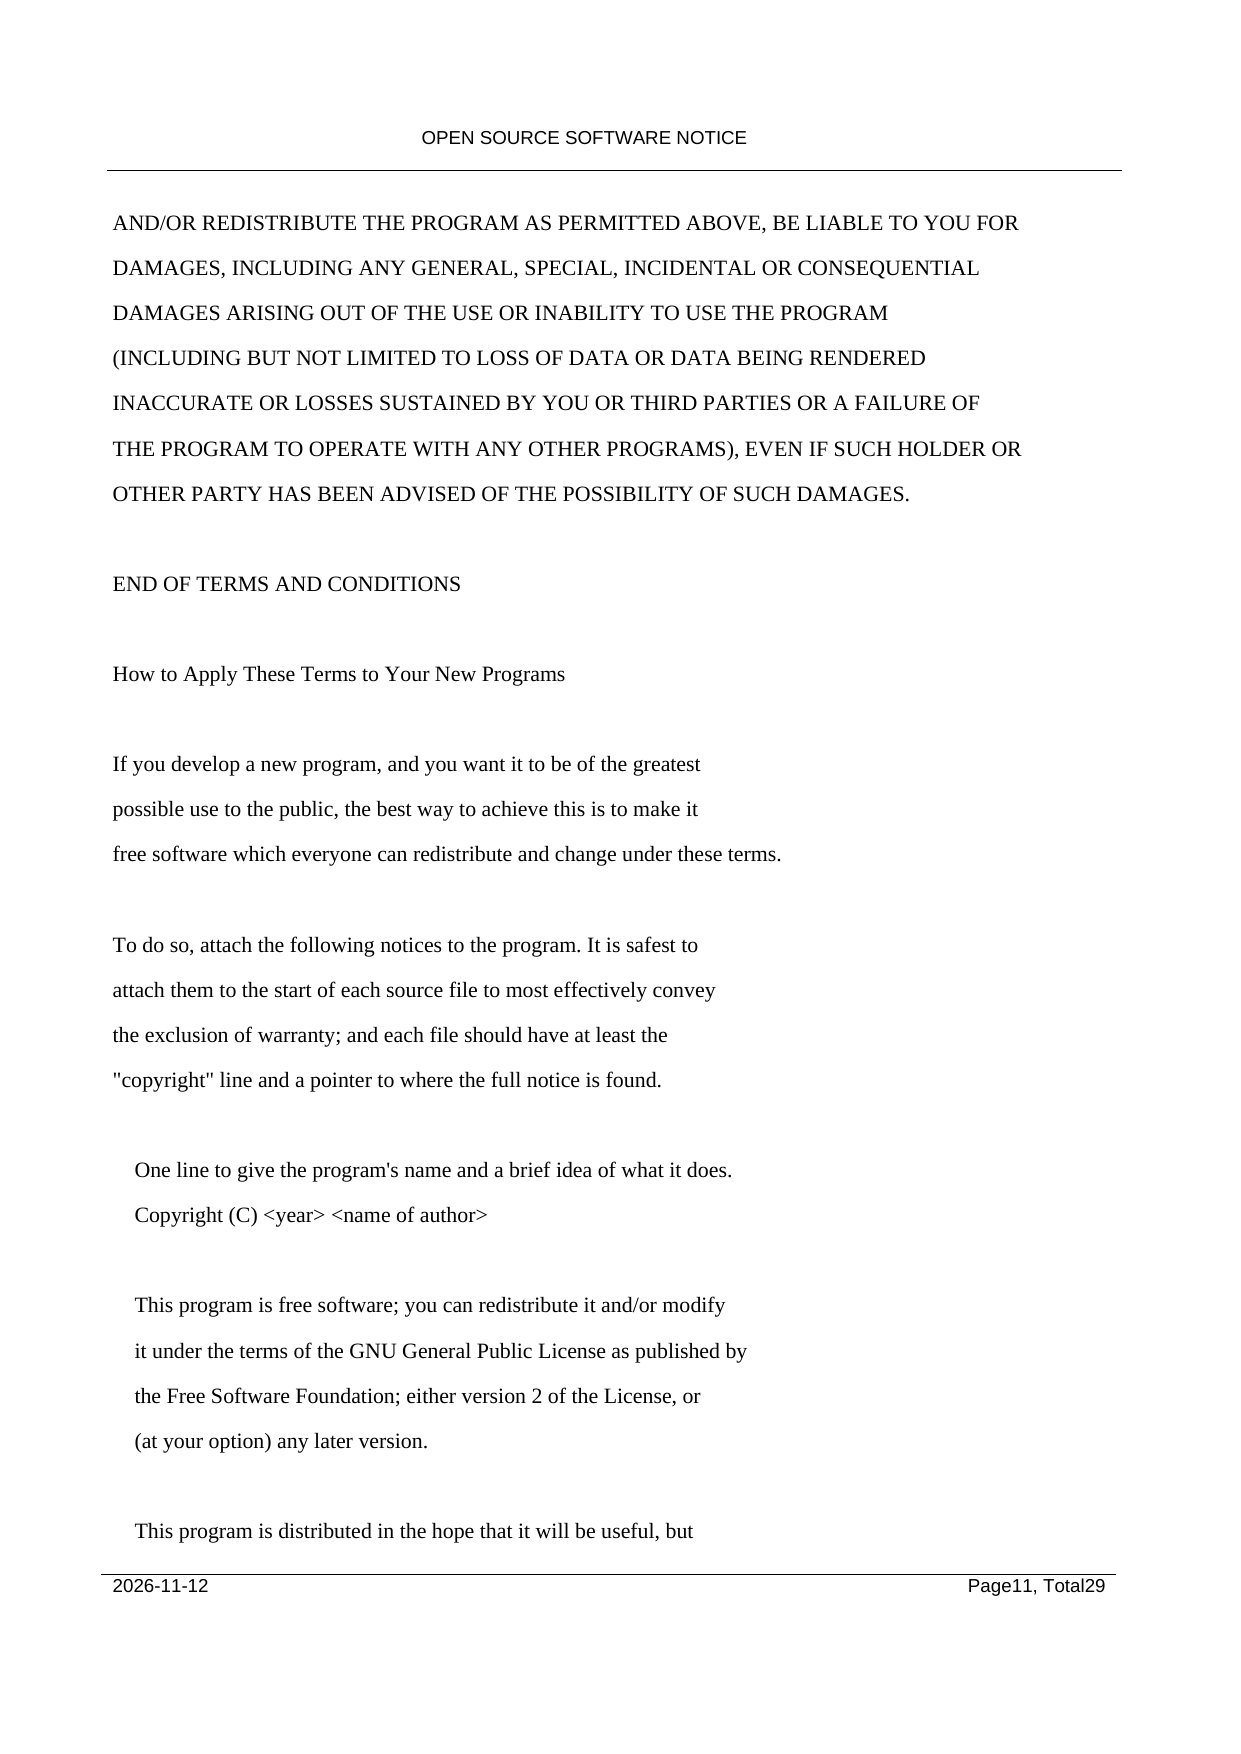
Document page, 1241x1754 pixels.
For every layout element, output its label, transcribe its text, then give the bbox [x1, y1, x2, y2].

text END OF TERMS AND CONDITIONS [112, 567, 1128, 600]
text free software which everyone can redistribute and change under these terms. [112, 838, 1128, 870]
text the exclusion of warranty; and each file should have at least the [112, 1018, 1128, 1051]
text INACCURATE OR LOSSES SUSTAINED BY YOU OR THIRD PARTIES OR A FAILURE OF [112, 387, 1128, 419]
text "copyright" line and a pointer to where the full notice is found. [112, 1063, 1128, 1096]
text One line to give the program's name and a brief idea of what it does. [112, 1153, 1128, 1186]
text possible use to the public, the best way to achieve this is to make it [112, 793, 1128, 825]
text the Free Software Foundation; either version 2 of the License, or [112, 1379, 1128, 1412]
text This program is distributed in the hope that it will be useful, but [112, 1514, 1128, 1547]
text it under the terms of the GNU General Public License as published by [112, 1334, 1128, 1366]
text If you develop a new program, and you want it to be of the greatest [112, 748, 1128, 780]
text (at your option) any later version. [112, 1424, 1128, 1457]
text THE PROGRAM TO OPERATE WITH ANY OTHER PROGRAMS), EVEN IF SUCH HOLDER OR [112, 432, 1128, 464]
text Copyright (C) <year> <name of author> [112, 1199, 1128, 1231]
text attach them to the start of each source file to most effectively convey [112, 973, 1128, 1006]
text How to Apply These Terms to Your New Programs [112, 657, 1128, 690]
text DAMAGES, INCLUDING ANY GENERAL, SPECIAL, INCIDENTAL OR CONSEQUENTIAL [112, 251, 1128, 284]
text DAMAGES ARISING OUT OF THE USE OR INABILITY TO USE THE PROGRAM [112, 297, 1128, 329]
text This program is free software; you can redistribute it and/or modify [112, 1289, 1128, 1321]
text OTHER PARTY HAS BEEN ADVISED OF THE POSSIBILITY OF SUCH DAMAGES. [112, 477, 1128, 509]
text AND/OR REDISTRIBUTE THE PROGRAM AS PERMITTED ABOVE, BE LIABLE TO YOU FOR [112, 206, 1128, 239]
text (INCLUDING BUT NOT LIMITED TO LOSS OF DATA OR DATA BEING RENDERED [112, 342, 1128, 374]
text To do so, attach the following notices to the program. It is safest to [112, 928, 1128, 961]
